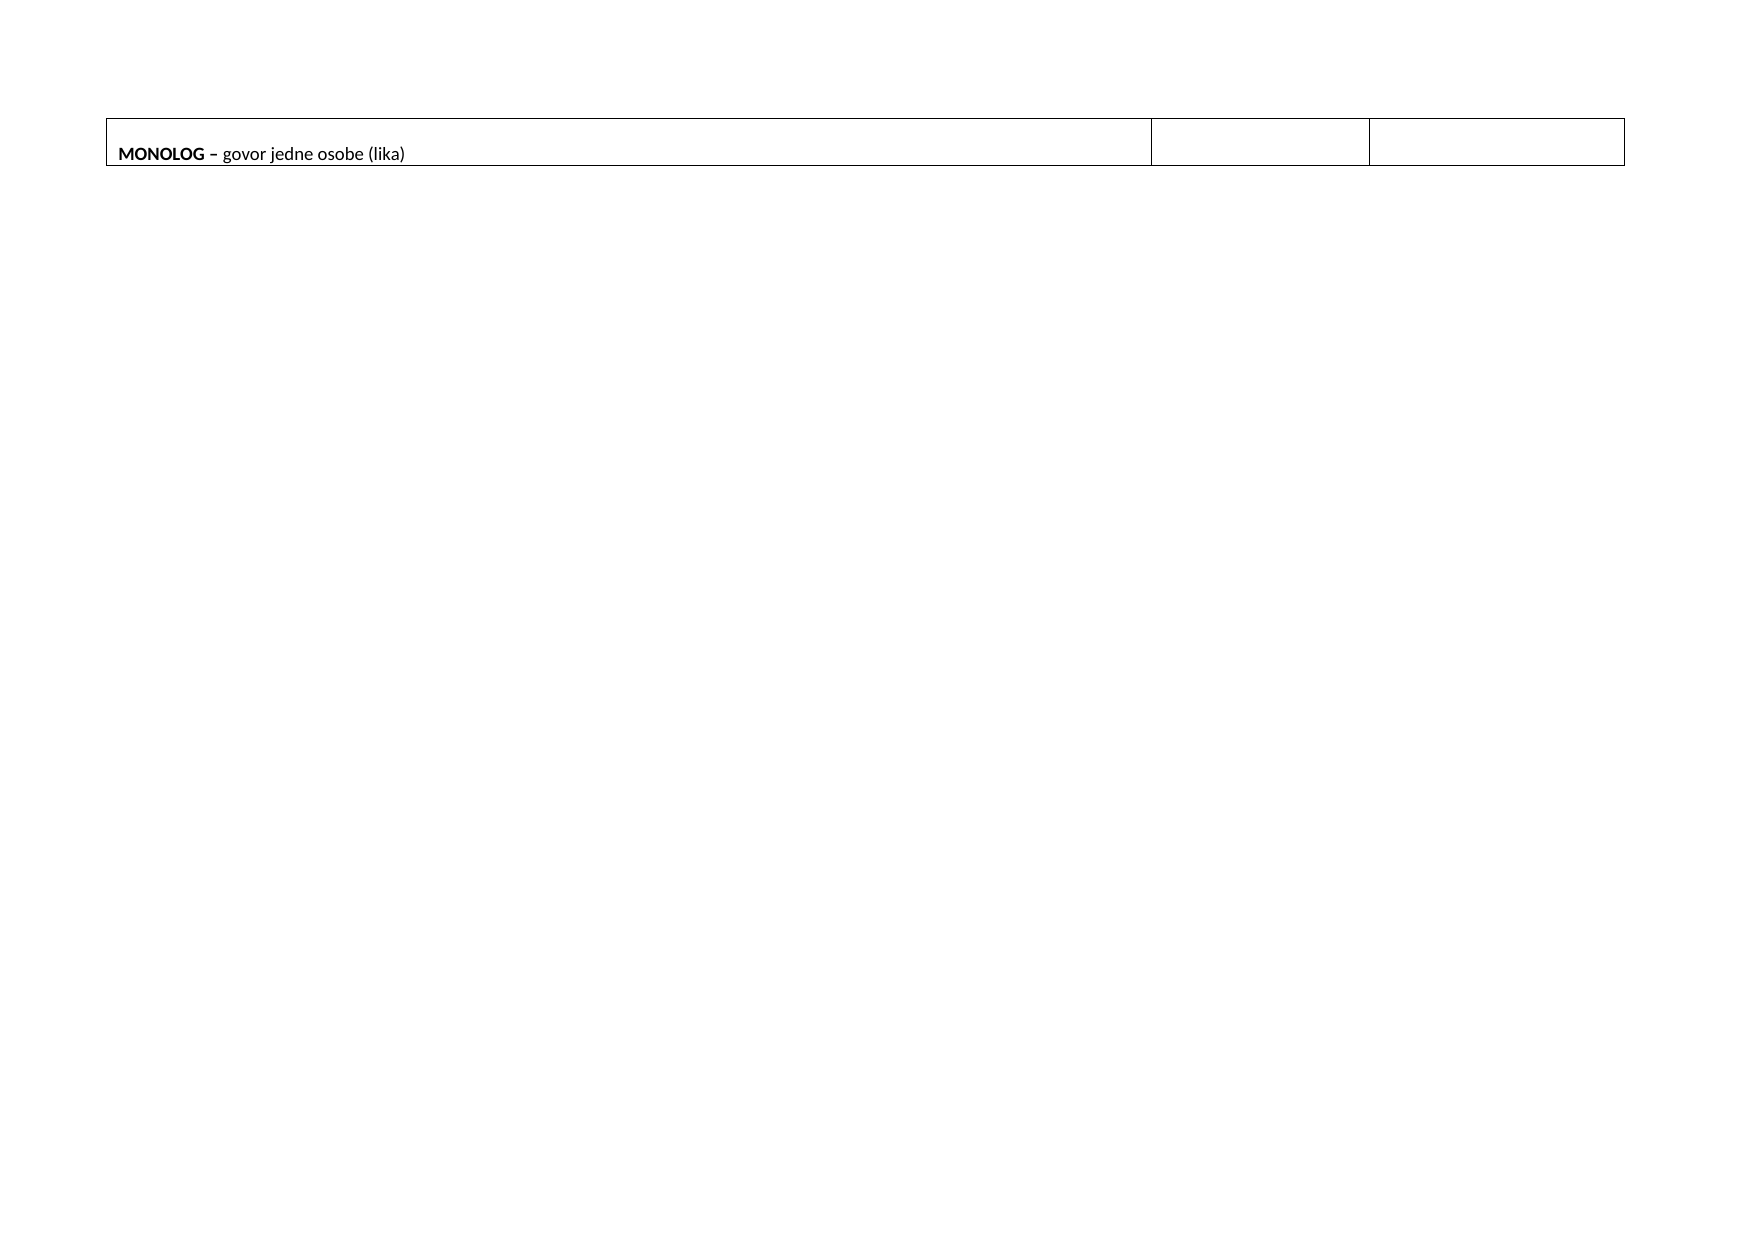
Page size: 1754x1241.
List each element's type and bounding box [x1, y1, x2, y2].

table_cell [1152, 119, 1369, 165]
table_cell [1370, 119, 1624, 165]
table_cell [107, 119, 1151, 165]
